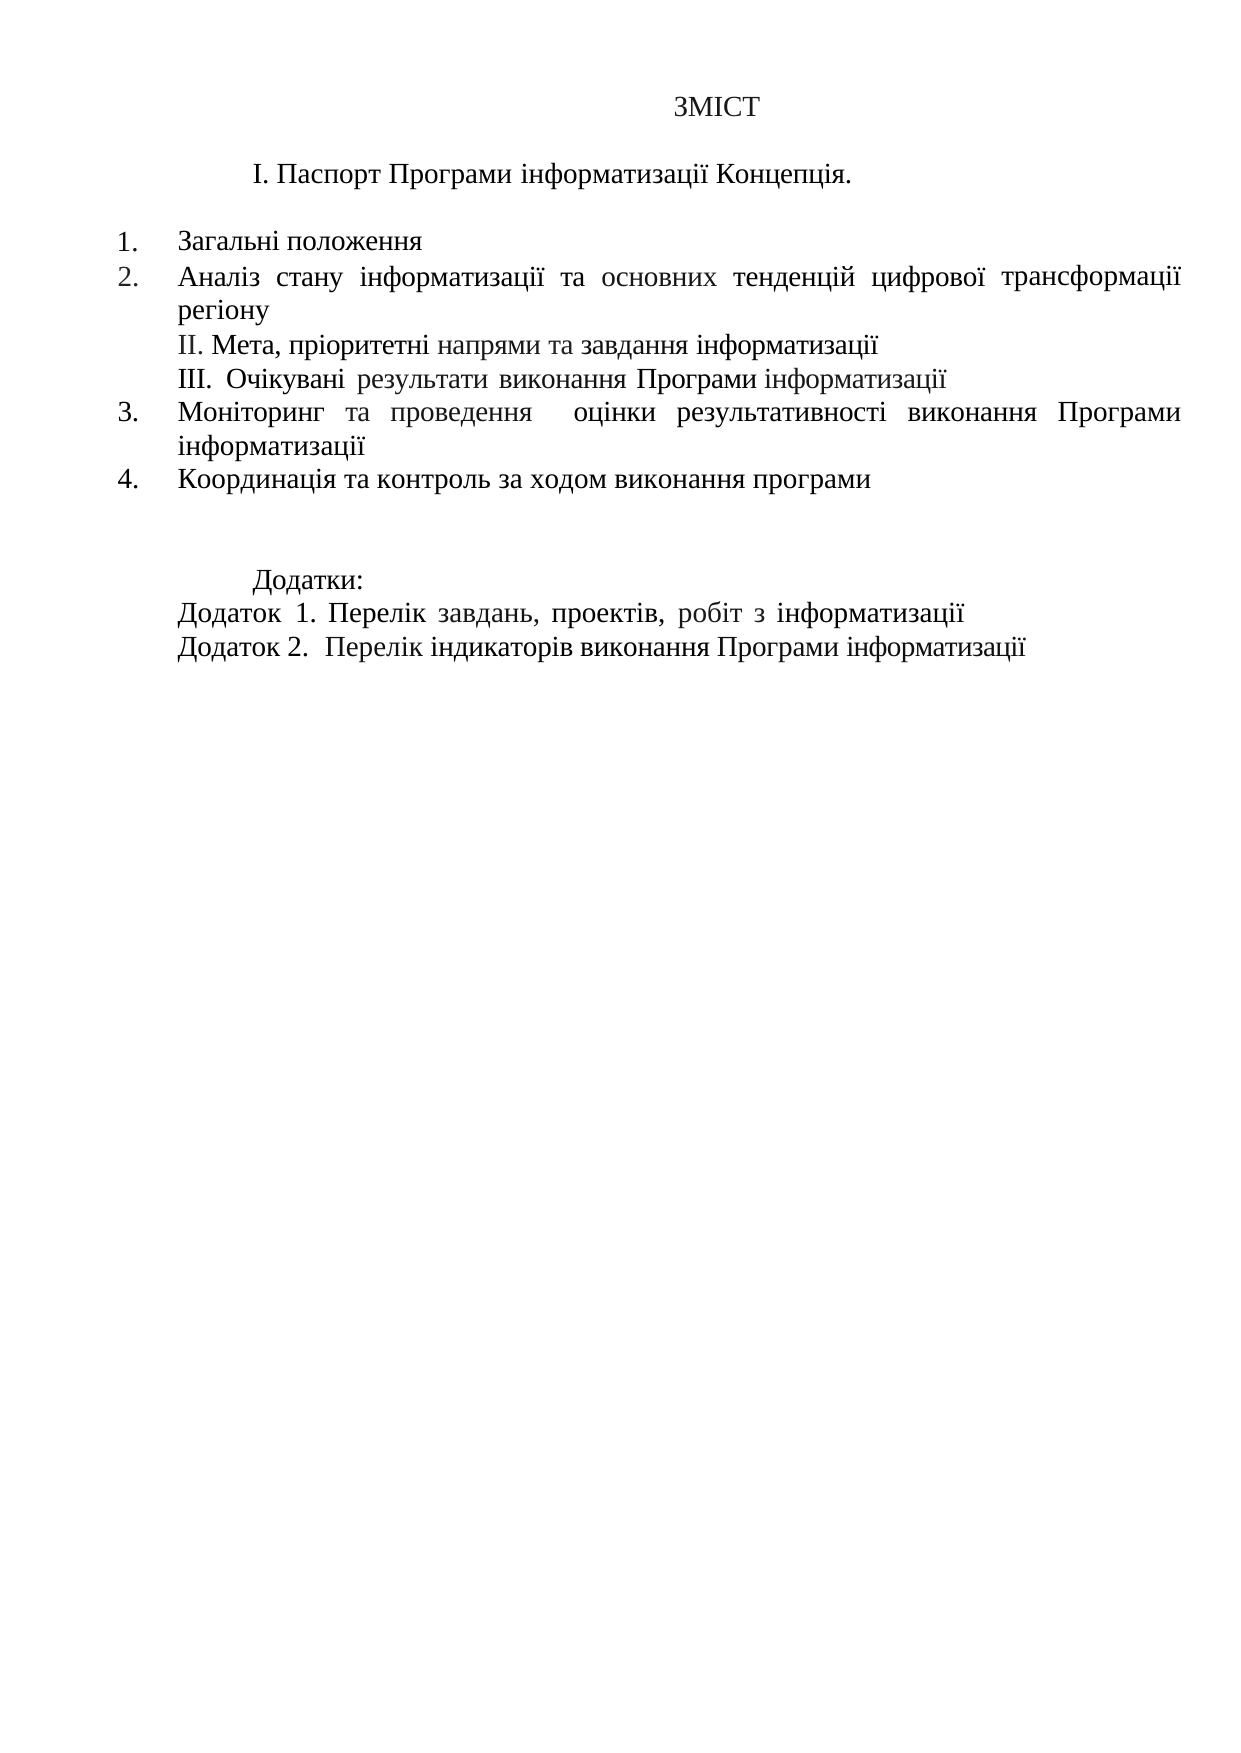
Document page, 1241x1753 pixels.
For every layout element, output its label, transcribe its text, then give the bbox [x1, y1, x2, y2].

text Додаток 1. Перелік завдань, проектів, робіт з інформатизації [177, 596, 1181, 629]
list Моніторинг та проведення оцінки результативності виконання Програми інформатизації [117, 394, 1181, 461]
text ЗМІСТ [177, 89, 1181, 122]
list Аналіз стану інформатизації та основних тенденцій цифрової трансформації регіону [117, 258, 1181, 327]
text І. Паспорт Програми інформатизації Концепція. [177, 156, 1181, 189]
list ІІ. Мета, пріоритетні напрями та завдання інформатизації [177, 327, 1181, 361]
list Загальні положення [116, 223, 1181, 258]
text Додатки: [177, 562, 1181, 596]
list ІІІ. Очікувані результати виконання Програми інформатизації [177, 361, 1181, 394]
list Координація та контроль за ходом виконання програми [117, 461, 1181, 495]
text Додаток 2. Перелік індикаторів виконання Програми інформатизації [177, 629, 1181, 663]
